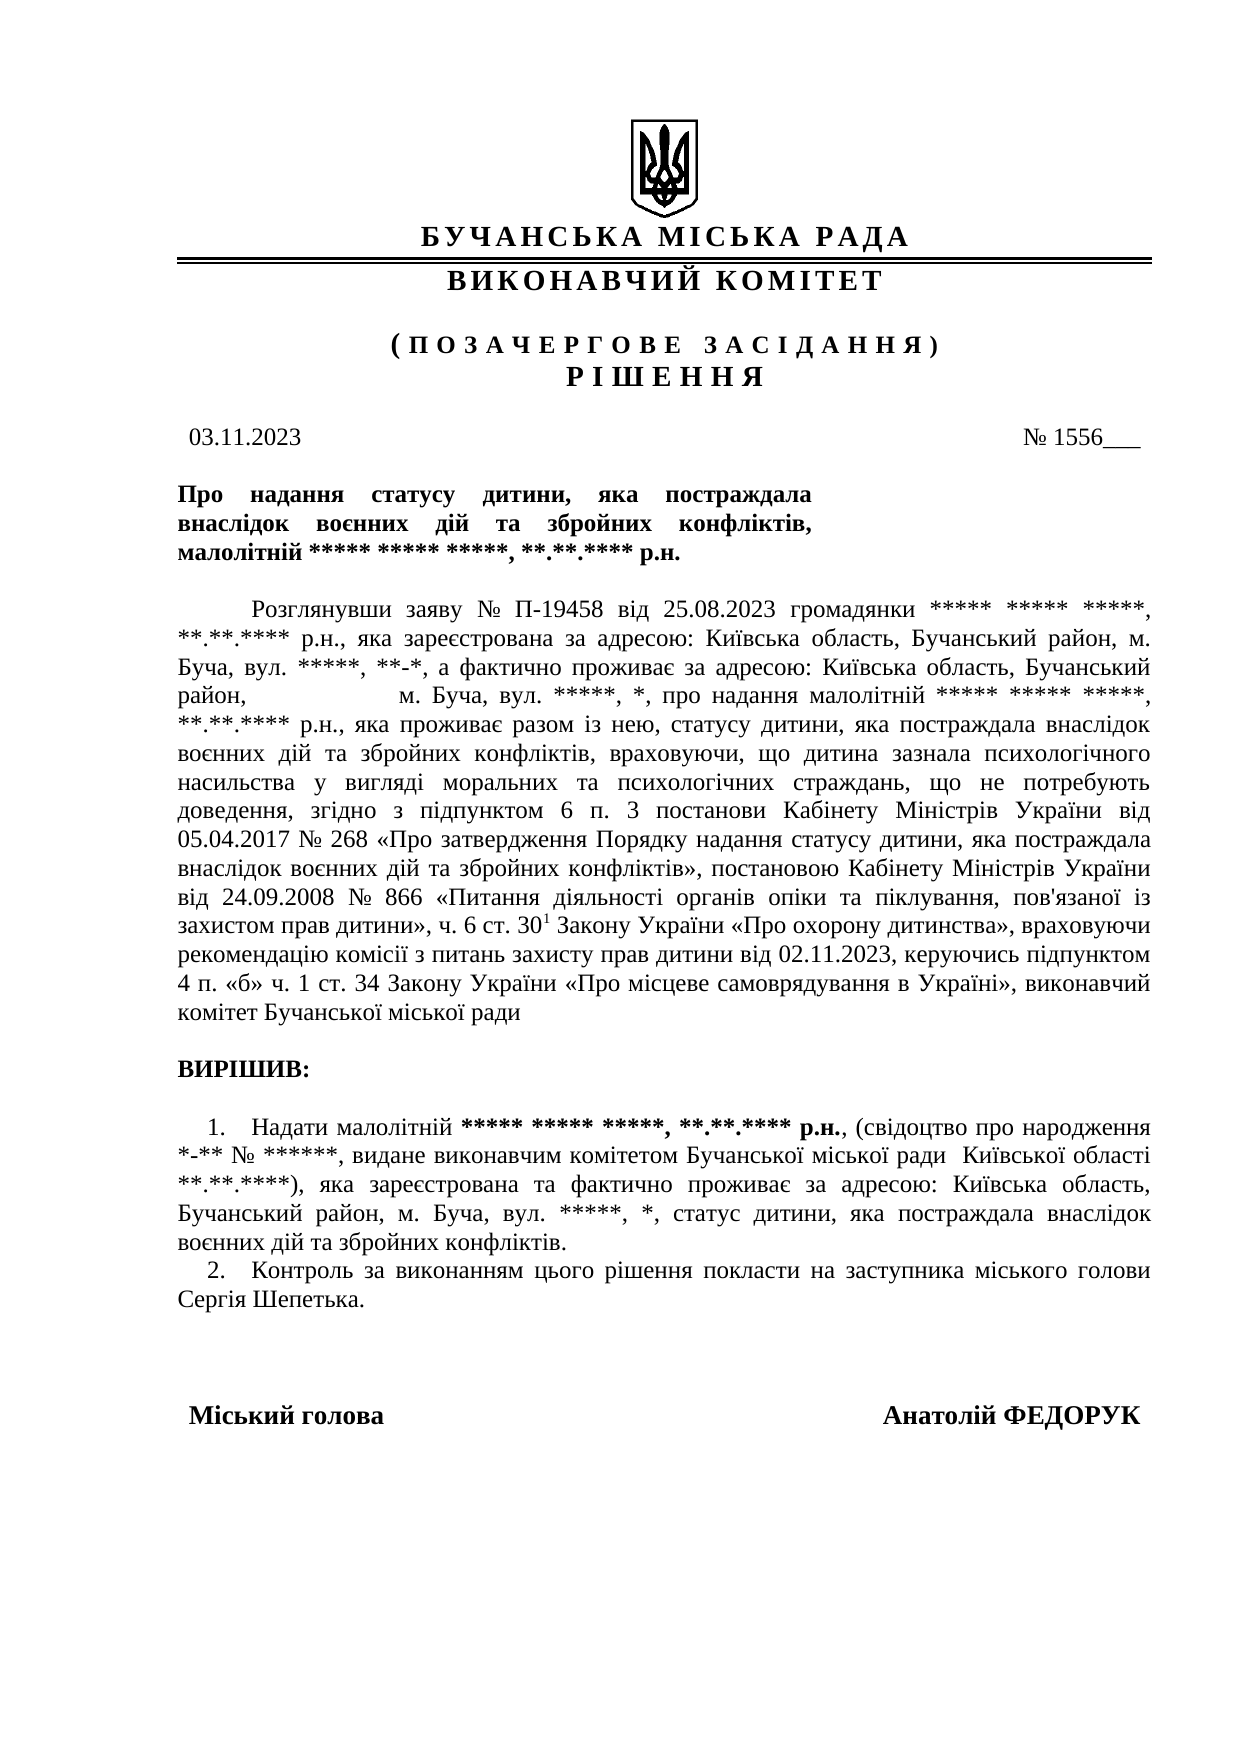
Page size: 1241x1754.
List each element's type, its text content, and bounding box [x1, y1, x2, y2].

list Контроль за виконанням цього рішення покласти на заступника міського голови Сергія Шепетька. [177, 1255, 1152, 1313]
text Про надання статусу дитини, яка постраждала внаслідок воєнних дій та збройних конфліктів, малолітній ***** ***** *****, **.**.**** р.н. [177, 479, 812, 565]
table_header 03.11.2023 [177, 422, 665, 450]
table_header Міський голова [177, 1399, 663, 1430]
text РІШЕННЯ [177, 359, 1152, 393]
table_header № 1556___ [665, 422, 1152, 450]
text Розглянувши заяву № П-19458 від 25.08.2023 громадянки ***** ***** *****, **.**.**** р.н., яка зареєстрована за адресою: Київська область, Бучанський район, м. Буча, вул. *****, **-*, а фактично проживає за адресою: Київська область, Бучанський район, м. Буча, вул. *****, *, про надання малолітній ***** ***** *****, **.**.**** р.н., яка проживає разом із нею, статусу дитини, яка постраждала внаслідок воєнних дій та збройних конфліктів, враховуючи, що дитина зазнала психологічного насильства у вигляді моральних та психологічних страждань, що не потребують доведення, згідно з підпунктом 6 п. 3 постанови Кабінету Міністрів України від 05.04.2017 № 268 «Про затвердження Порядку надання статусу дитини, яка постраждала внаслідок воєнних дій та збройних конфліктів», постановою Кабінету Міністрів України від 24.09.2008 № 866 «Питання діяльності органів опіки та піклування, пов'язаної із захистом прав дитини», ч. 6 ст. 301 Закону України «Про охорону дитинства», враховуючи рекомендацію комісії з питань захисту прав дитини від 02.11.2023, керуючись підпунктом 4 п. «б» ч. 1 ст. 34 Закону України «Про місцеве самоврядування в Україні», виконавчий комітет Бучанської міської ради [177, 594, 1152, 1025]
picture [629, 118, 700, 219]
list Надати малолітній ***** ***** *****, **.**.**** р.н., (свідоцтво про народження *-** № ******, видане виконавчим комітетом Бучанської міської ради Київської області **.**.****), яка зареєстрована та фактично проживає за адресою: Київська область, Бучанський район, м. Буча, вул. *****, *, статус дитини, яка постраждала внаслідок воєнних дій та збройних конфліктів. [177, 1112, 1152, 1255]
table_header ВИКОНАВЧИЙ КОМІТЕТ [177, 264, 1152, 326]
text (ПОЗАЧЕРГОВЕ ЗАСІДАННЯ) [177, 326, 1152, 359]
table_header Анатолій ФЕДОРУК [663, 1399, 1152, 1430]
text ВИРІШИВ: [177, 1054, 1152, 1083]
text БУЧАНСЬКА МІСЬКА РАДА [177, 219, 1152, 252]
